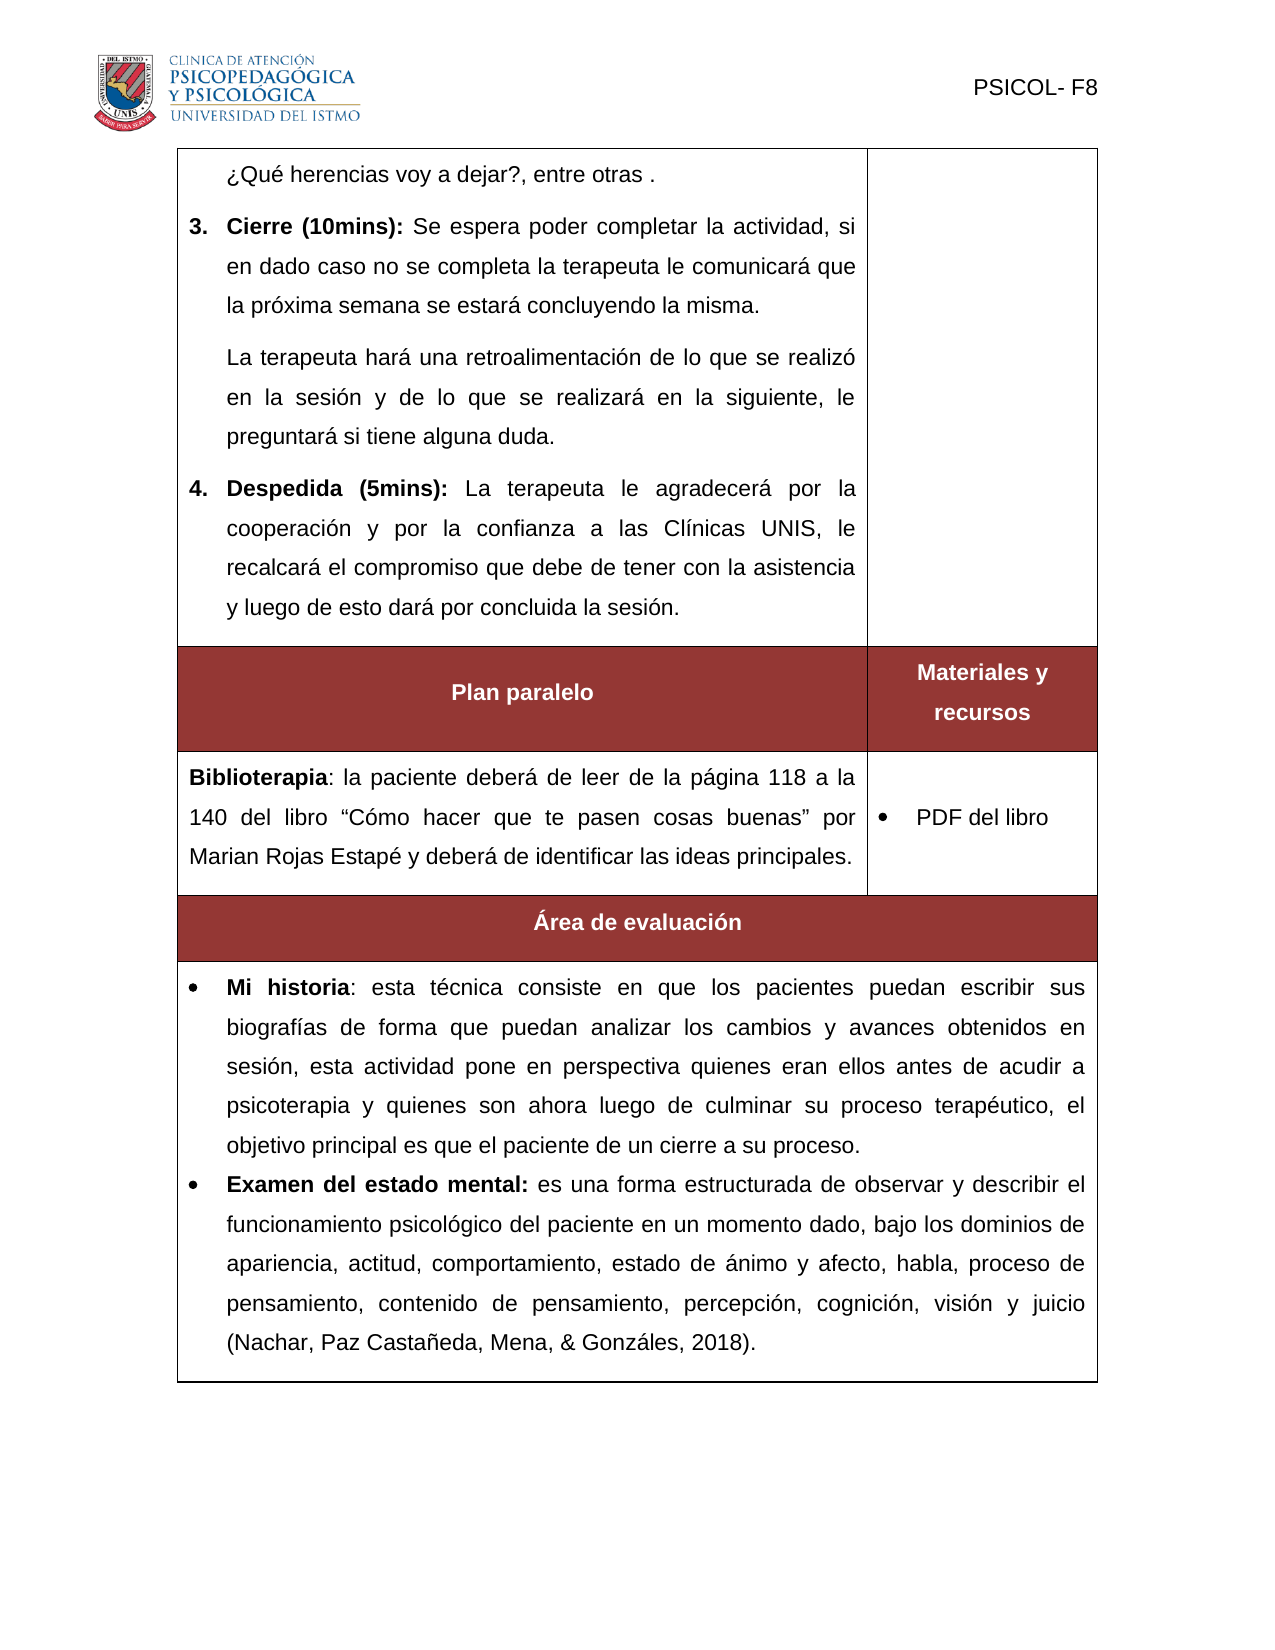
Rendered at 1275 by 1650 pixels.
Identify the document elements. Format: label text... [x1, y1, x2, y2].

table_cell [178, 149, 867, 646]
table_cell Plan paralelo [178, 647, 867, 751]
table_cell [868, 149, 1097, 646]
table_cell Biblioterapia: la paciente deberá de leer de la página 118 a la 140 del libro “Cómo hacer que te pasen cosas buenas” por Marian Rojas Estapé y deberá de identificar las ideas principales. [178, 752, 867, 895]
table_cell PDF del libro [868, 752, 1097, 895]
picture [42, 25, 422, 166]
table_cell Área de evaluación [178, 896, 1097, 961]
table_cell Materiales y recursos [868, 647, 1097, 751]
table_cell Mi historia: esta técnica consiste en que los pacientes puedan escribir sus biografías de forma que puedan analizar los cambios y avances obtenidos en sesión, esta actividad pone en perspectiva quienes eran ellos antes de acudir a psicoterapia y quienes son ahora luego de culminar su proceso terapéutico, el objetivo principal es que el paciente de un cierre a su proceso. Examen del estado mental: es una forma estructurada de observar y describir el funcionamiento psicológico del paciente en un momento dado, bajo los dominios de apariencia, actitud, comportamiento, estado de ánimo y afecto, habla, proceso de pensamiento, contenido de pensamiento, percepción, cognición, visión y juicio. [178, 962, 1097, 1381]
